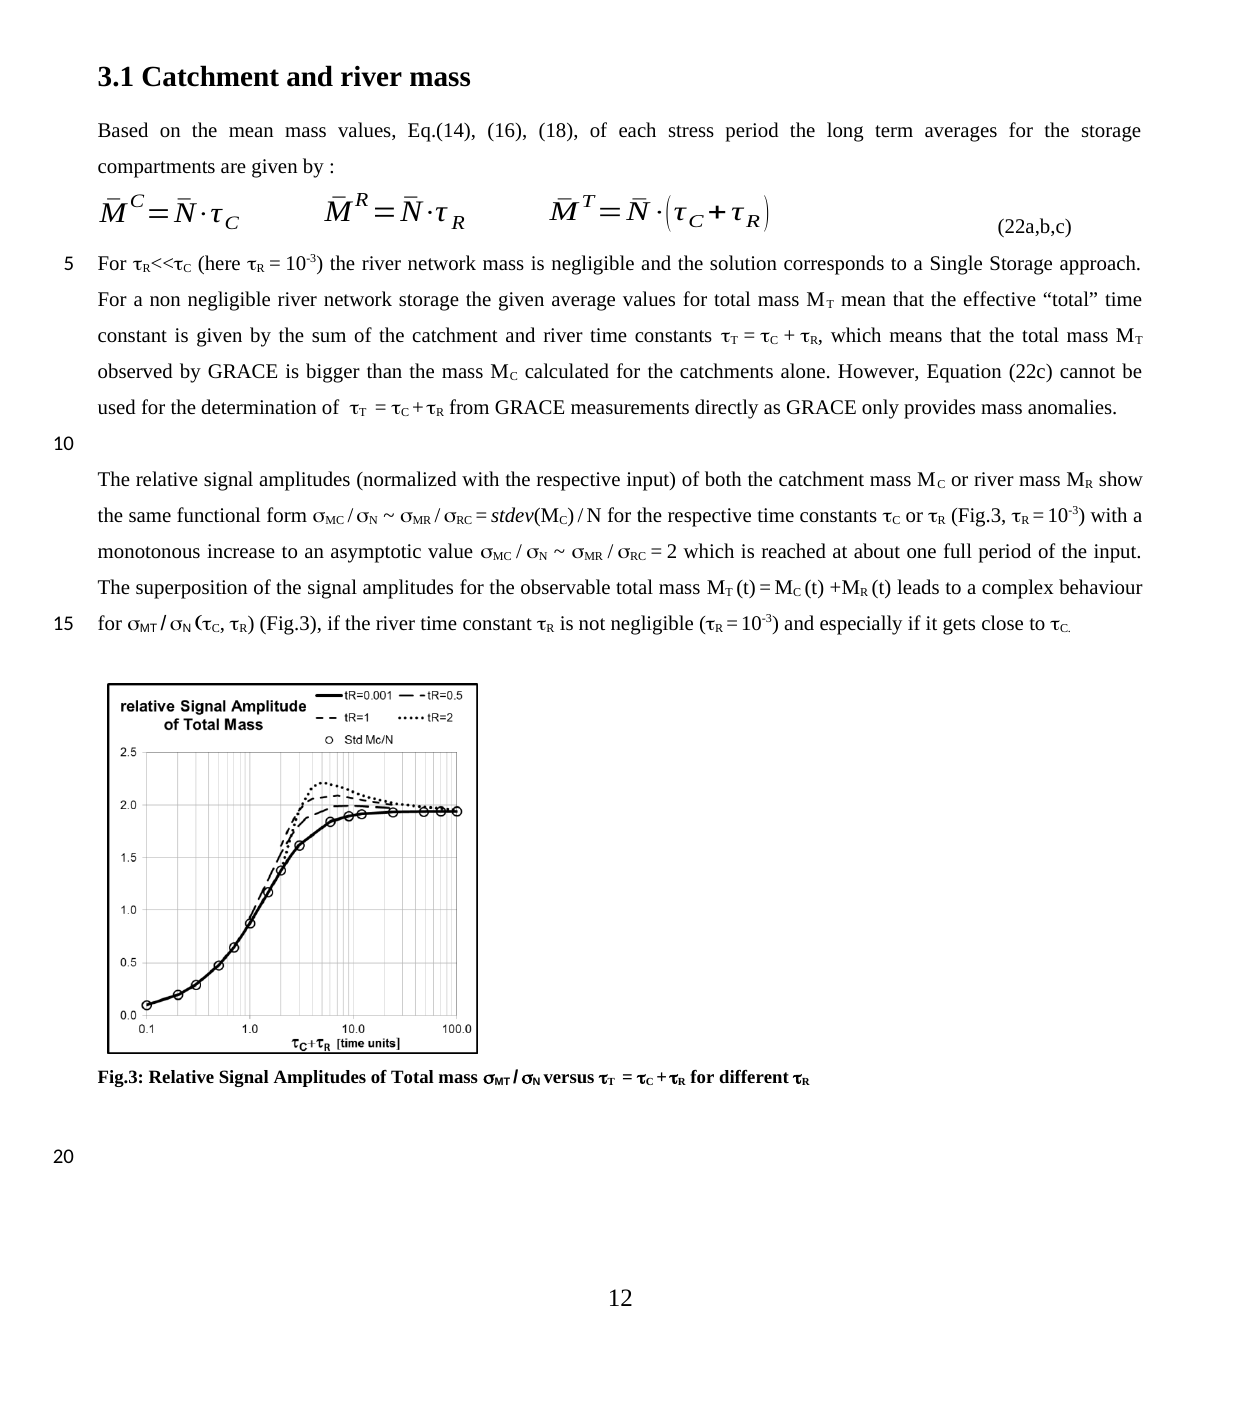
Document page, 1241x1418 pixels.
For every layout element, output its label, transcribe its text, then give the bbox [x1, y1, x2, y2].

text For R<<C (here R = 10-3) the river network mass is negligible and the solution corresponds to a Single Storage approach. For a non negligible river network storage the given average values for total mass MT mean that the effective “total” time constant is given by the sum of the catchment and river time constants T = C + R, which means that the total mass MT observed by GRACE is bigger than the mass MC calculated for the catchments alone. However, Equation (22c) cannot be used for the determination of T = C + R from GRACE measurements directly as GRACE only provides mass anomalies. [97, 251, 1143, 419]
text The relative signal amplitudes (normalized with the respective input) of both the catchment mass MC or river mass MR show the same functional form MC / N ~ MR / RC = stdev(MC) / N for the respective time constants C or R (Fig.3, R = 10-3) with a monotonous increase to an asymptotic value MC / N ~ MR / RC = 2 which is reached at about one full period of the input. The superposition of the signal amplitudes for the observable total mass MT (t) = MC (t) +MR (t) leads to a complex behaviour for MT / N C, R) (Fig.3), if the river time constant R is not negligible (R = 10-3) and especially if it gets close to C. [97, 467, 1143, 635]
text Based on the mean mass values, Eq.(14), (16), (18), of each stress period the long term averages for the storage compartments are given by : [97, 118, 1143, 178]
text Fig.3: Relative Signal Amplitudes of Total mass MT / N versus T = C + R for different R [97, 1066, 1143, 1088]
text (22a,b,c) [97, 190, 1143, 238]
picture [107, 683, 478, 1054]
subtitle 3.1 Catchment and river mass [97, 59, 1143, 93]
